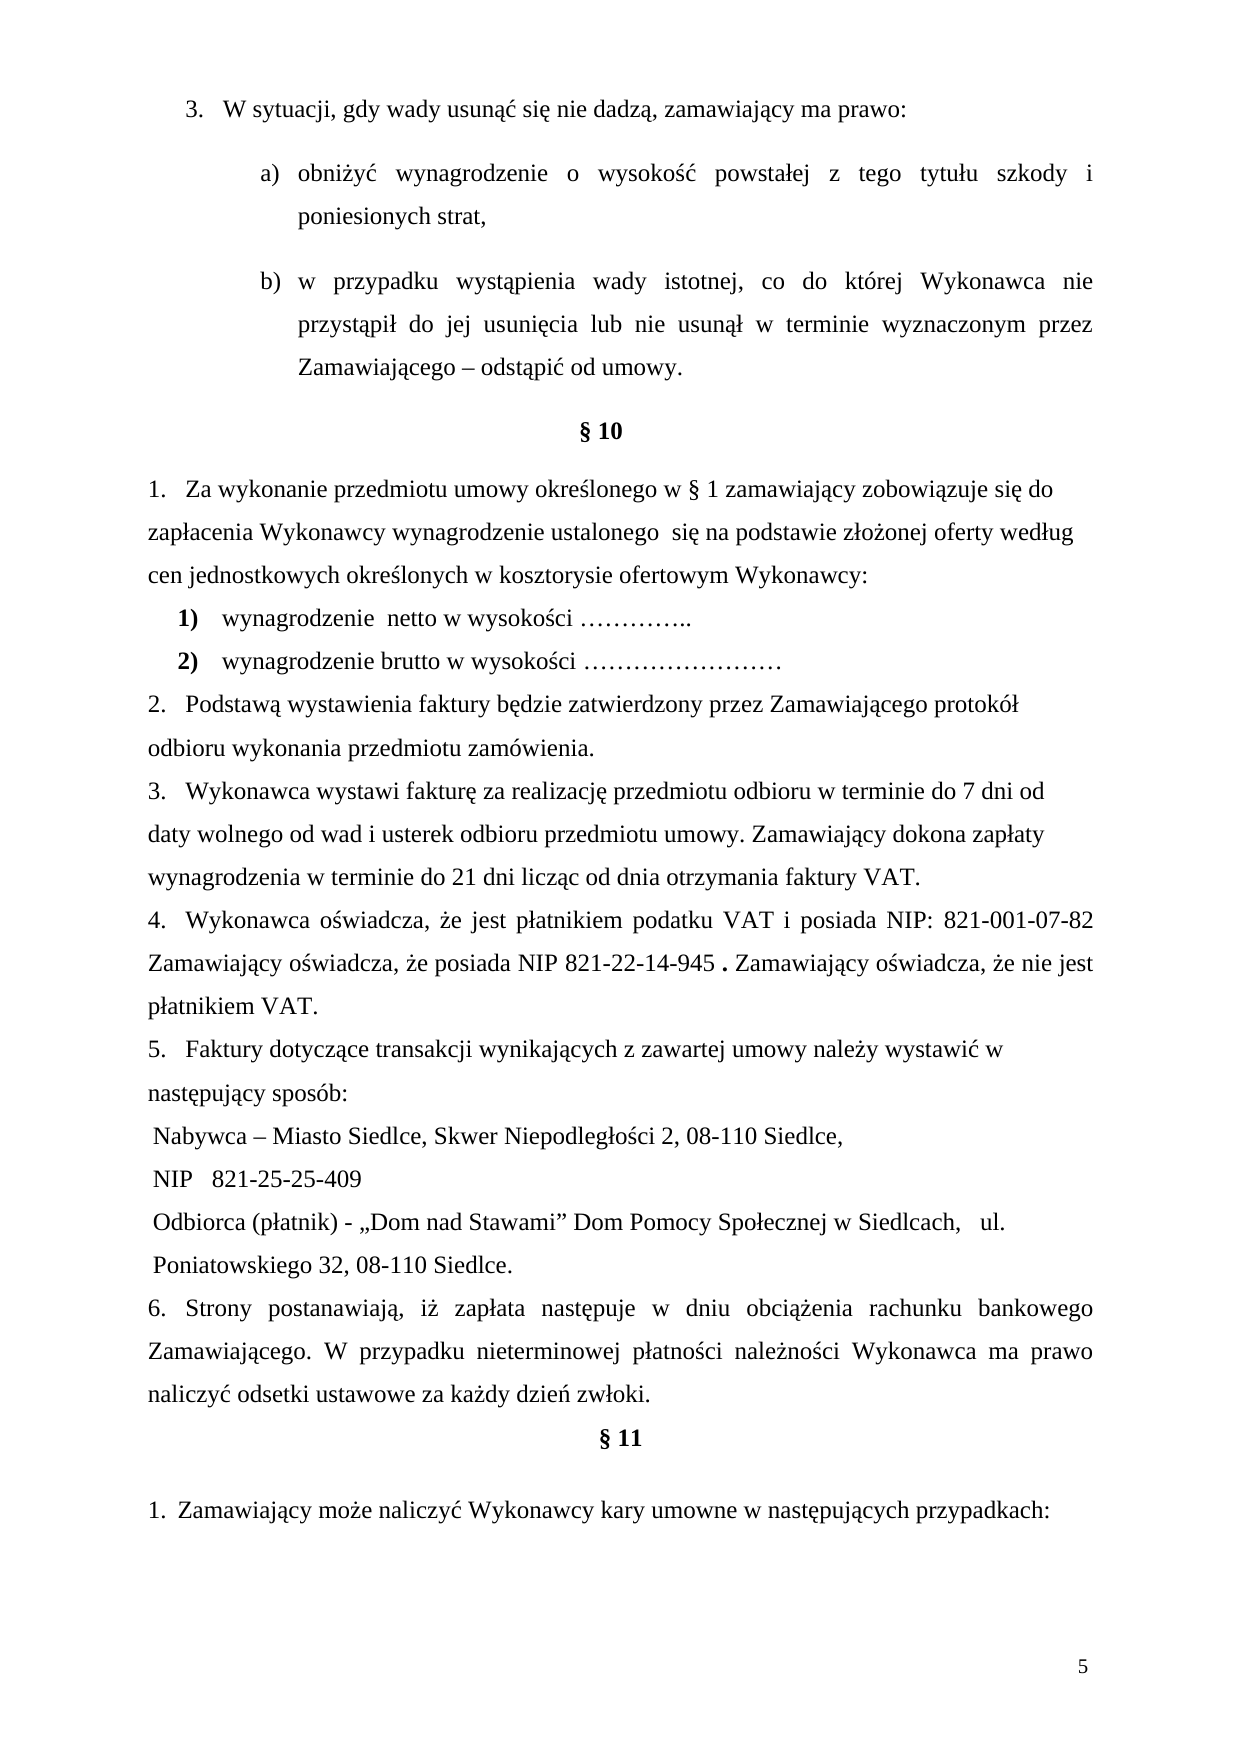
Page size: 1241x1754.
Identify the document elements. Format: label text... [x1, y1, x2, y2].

text następujący sposób: [148, 1078, 1094, 1106]
list Strony postanawiają, iż zapłata następuje w dniu obciążenia rachunku bankowego Zamawiającego. W przypadku nieterminowej płatności należności Wykonawca ma prawo naliczyć odsetki ustawowe za każdy dzień zwłoki. [148, 1293, 1094, 1408]
subtitle § 11 [148, 1423, 1093, 1451]
list wynagrodzenie netto w wysokości ………….. [177, 603, 1094, 632]
text NIP 821-25-25-409 [153, 1164, 1094, 1193]
list Zamawiający może naliczyć Wykonawcy kary umowne w następujących przypadkach: [148, 1495, 1094, 1524]
list Wykonawca wystawi fakturę za realizację przedmiotu odbioru w terminie do 7 dni od daty wolnego od wad i usterek odbioru przedmiotu umowy. Zamawiający dokona zapłaty wynagrodzenia w terminie do 21 dni licząc od dnia otrzymania faktury VAT. [148, 776, 1094, 891]
list Faktury dotyczące transakcji wynikających z zawartej umowy należy wystawić w [148, 1034, 1094, 1063]
list Wykonawca oświadcza, że jest płatnikiem podatku VAT i posiada NIP: 821-001-07-82 Zamawiający oświadcza, że posiada NIP 821-22-14-945 . Zamawiający oświadcza, że nie jest płatnikiem VAT. [148, 905, 1094, 1020]
subtitle § 10 [223, 416, 1093, 445]
list obniżyć wynagrodzenie o wysokość powstałej z tego tytułu szkody i poniesionych strat, [260, 158, 1094, 230]
text Poniatowskiego 32, 08-110 Siedlce. [153, 1250, 1094, 1279]
list Podstawą wystawienia faktury będzie zatwierdzony przez Zamawiającego protokół odbioru wykonania przedmiotu zamówienia. [148, 689, 1094, 761]
list w przypadku wystąpienia wady istotnej, co do której Wykonawca nie przystąpił do jej usunięcia lub nie usunął w terminie wyznaczonym przez Zamawiającego – odstąpić od umowy. [260, 266, 1094, 381]
text Odbiorca (płatnik) - „Dom nad Stawami” Dom Pomocy Społecznej w Siedlcach, ul. [153, 1207, 1094, 1236]
list W sytuacji, gdy wady usunąć się nie dadzą, zamawiający ma prawo: [185, 94, 1094, 123]
text Nabywca – Miasto Siedlce, Skwer Niepodległości 2, 08-110 Siedlce, [153, 1121, 1094, 1149]
list Za wykonanie przedmiotu umowy określonego w § 1 zamawiający zobowiązuje się do zapłacenia Wykonawcy wynagrodzenie ustalonego się na podstawie złożonej oferty według cen jednostkowych określonych w kosztorysie ofertowym Wykonawcy: [148, 474, 1094, 589]
list wynagrodzenie brutto w wysokości …………………… [177, 646, 1094, 675]
